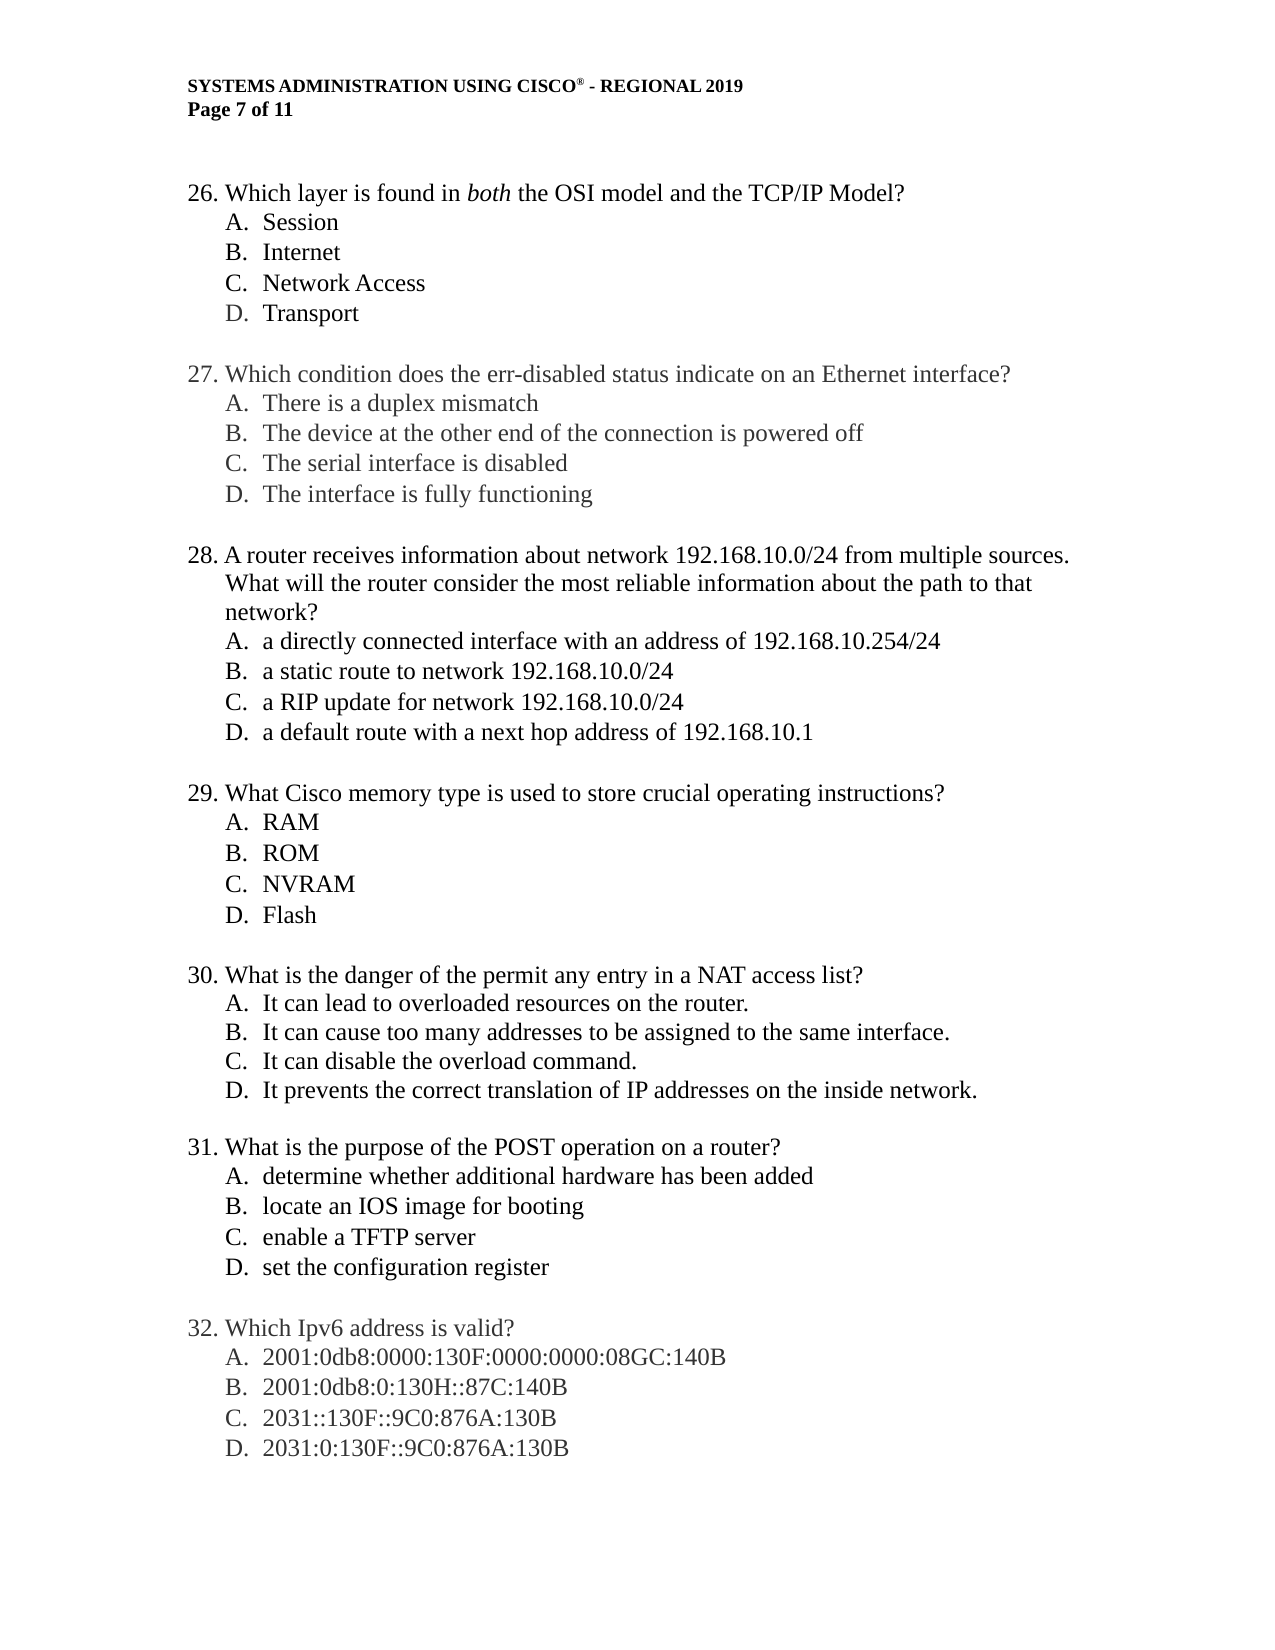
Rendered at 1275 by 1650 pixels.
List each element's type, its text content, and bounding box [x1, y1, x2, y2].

list a directly connected interface with an address of 192.168.10.254/24 [225, 626, 1087, 655]
list 2031:0:130F::9C0:876A:130B [225, 1433, 1087, 1462]
list Transport [225, 298, 1087, 327]
list There is a duplex mismatch [225, 388, 1087, 416]
list NVRAM [225, 869, 1087, 898]
list The interface is fully functioning [225, 479, 1087, 508]
list a RIP update for network 192.168.10.0/24 [225, 687, 1087, 716]
list Internet [225, 237, 1087, 266]
list 2031::130F::9C0:876A:130B [225, 1403, 1087, 1431]
list Session [225, 207, 1087, 236]
list The device at the other end of the connection is powered off [225, 418, 1087, 447]
text 30. What is the danger of the permit any entry in a NAT access list? [187, 960, 1087, 988]
list 2001:0db8:0:130H::87C:140B [225, 1372, 1087, 1401]
list Flash [225, 900, 1087, 929]
list a static route to network 192.168.10.0/24 [225, 656, 1087, 685]
text 27. Which condition does the err-disabled status indicate on an Ethernet interface? [187, 359, 1087, 388]
list RAM [225, 807, 1087, 836]
list determine whether additional hardware has been added [225, 1161, 1087, 1190]
text 29. What Cisco memory type is used to store crucial operating instructions? [187, 778, 1087, 807]
list locate an IOS image for booting [225, 1191, 1087, 1220]
text 28. A router receives information about network 192.168.10.0/24 from multiple sources. What will the router consider the most reliable information about the path to that network? [187, 540, 1087, 626]
list It prevents the correct translation of IP addresses on the inside network. [225, 1075, 1087, 1103]
list It can lead to overloaded resources on the router. [225, 988, 1087, 1017]
list 2001:0db8:0000:130F:0000:0000:08GC:140B [225, 1342, 1087, 1371]
text 26. Which layer is found in both the OSI model and the TCP/IP Model? [187, 178, 1087, 207]
list enable a TFTP server [225, 1222, 1087, 1251]
list Network Access [225, 268, 1087, 296]
list The serial interface is disabled [225, 448, 1087, 477]
list set the configuration register [225, 1252, 1087, 1281]
list It can disable the overload command. [225, 1046, 1087, 1075]
list ROM [225, 838, 1087, 867]
list It can cause too many addresses to be assigned to the same interface. [225, 1017, 1087, 1046]
text 32. Which Ipv6 address is valid? [187, 1313, 1087, 1342]
list a default route with a next hop address of 192.168.10.1 [225, 717, 1087, 746]
text 31. What is the purpose of the POST operation on a router? [187, 1132, 1087, 1161]
